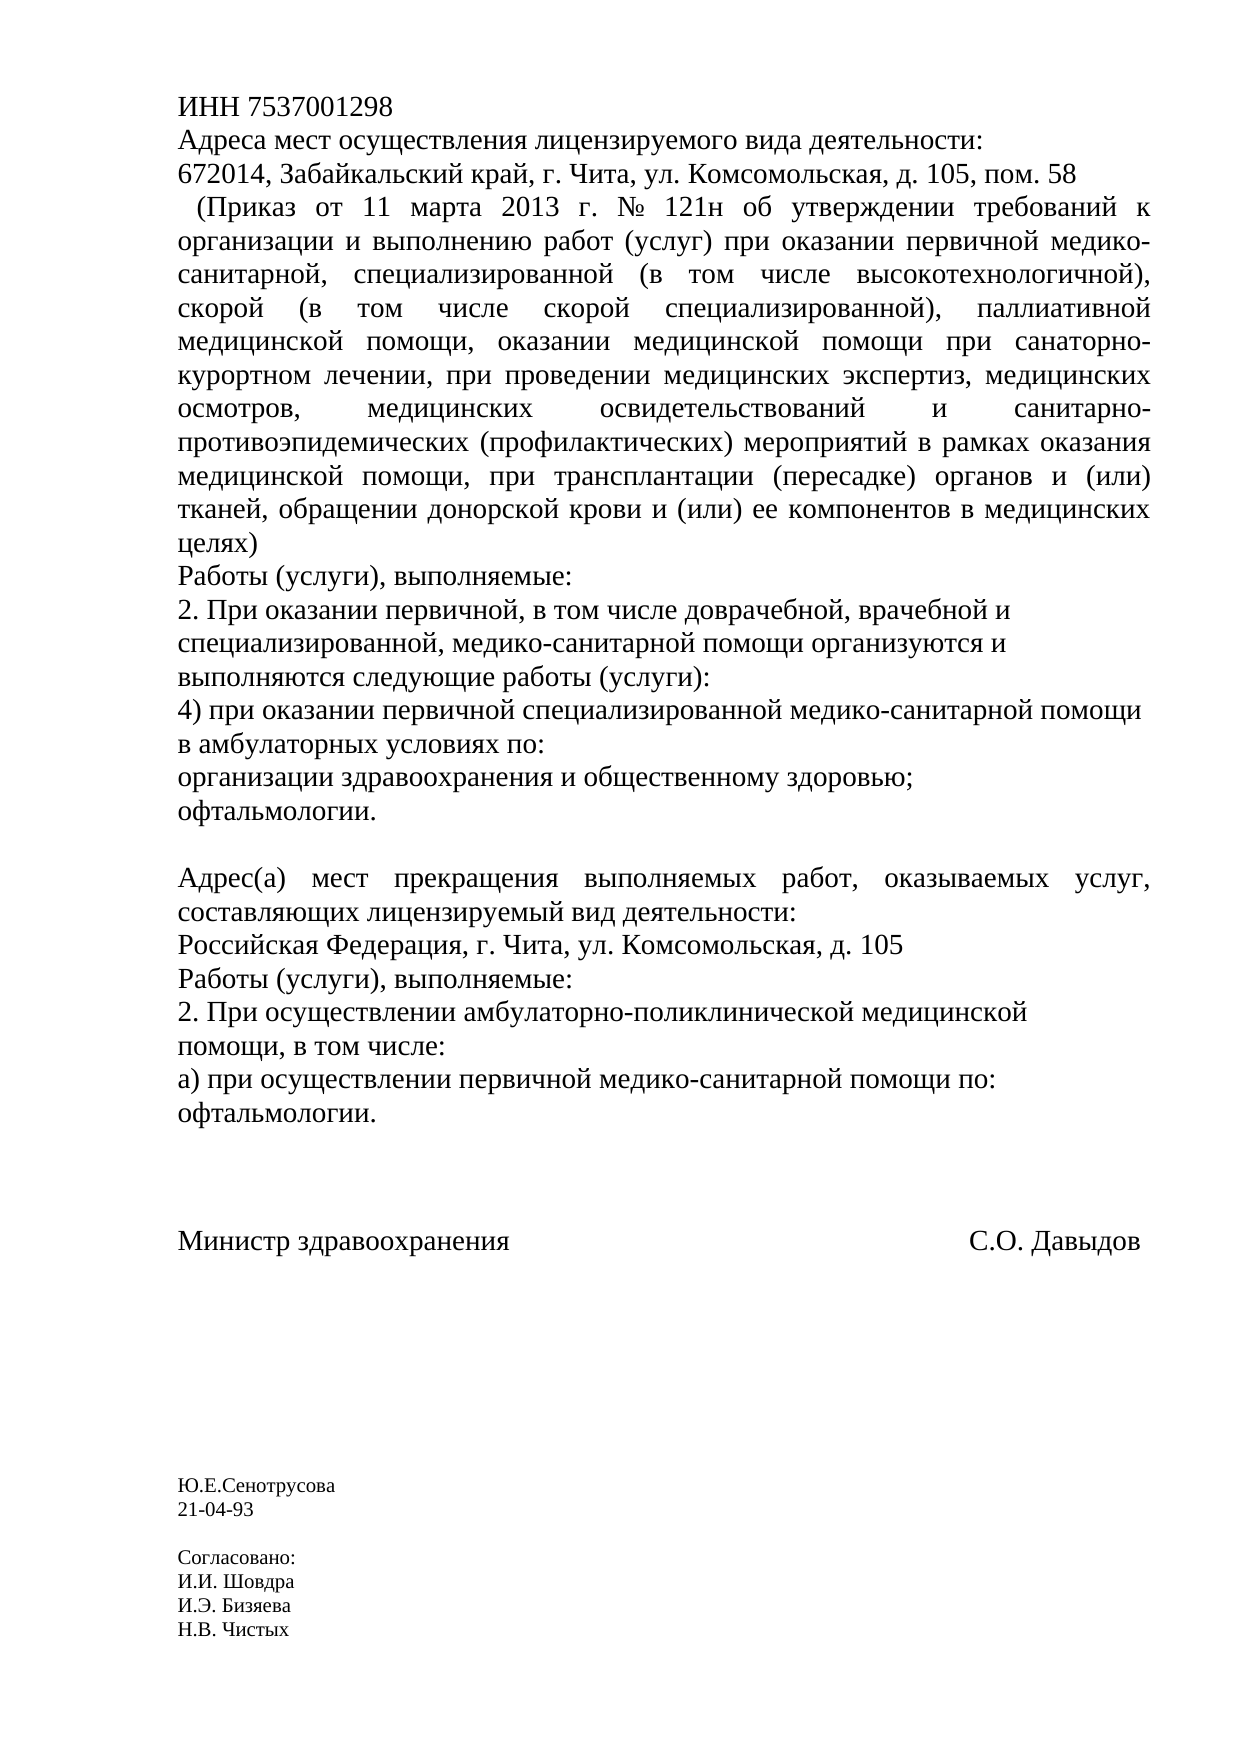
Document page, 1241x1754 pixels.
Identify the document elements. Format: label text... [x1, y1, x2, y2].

text 21-04-93 [177, 1497, 1152, 1521]
text И.И. Шовдра [177, 1569, 1152, 1593]
text офтальмологии. [177, 1095, 1152, 1128]
text а) при осуществлении первичной медико-санитарной помощи по: [177, 1061, 1142, 1095]
text офтальмологии. [177, 793, 1152, 827]
text 2. При оказании первичной, в том числе доврачебной, врачебной и специализированной, медико-санитарной помощи организуются и выполняются следующие работы (услуги): [177, 592, 1152, 692]
text 672014, Забайкальский край, г. Чита, ул. Комсомольская, д. 105, пом. 58 [177, 156, 1152, 189]
text 2. При осуществлении амбулаторно-поликлинической медицинской помощи, в том числе: [177, 994, 1142, 1061]
text И.Э. Бизяева [177, 1593, 1152, 1617]
text 4) при оказании первичной специализированной медико-санитарной помощи в амбулаторных условиях по: [177, 692, 1152, 759]
text организации здравоохранения и общественному здоровью; [177, 759, 1152, 793]
text Адреса мест осуществления лицензируемого вида деятельности: [177, 122, 1152, 156]
text Согласовано: [177, 1545, 1152, 1569]
text ИНН 7537001298 [177, 89, 1152, 122]
text Н.В. Чистых [177, 1617, 1152, 1641]
text Министр здравоохранения С.О. Давыдов [177, 1223, 1142, 1257]
text (Приказ от 11 марта 2013 г. № 121н об утверждении требований к организации и выполнению работ (услуг) при оказании первичной медико-санитарной, специализированной (в том числе высокотехнологичной), скорой (в том числе скорой специализированной), паллиативной медицинской помощи, оказании медицинской помощи при санаторно-курортном лечении, при проведении медицинских экспертиз, медицинских осмотров, медицинских освидетельствований и санитарно-противоэпидемических (профилактических) мероприятий в рамках оказания медицинской помощи, при трансплантации (пересадке) органов и (или) тканей, обращении донорской крови и (или) ее компонентов в медицинских целях) [177, 189, 1152, 558]
text Адрес(а) мест прекращения выполняемых работ, оказываемых услуг, составляющих лицензируемый вид деятельности: [177, 860, 1152, 927]
text Ю.Е.Сенотрусова [177, 1473, 1152, 1497]
text Работы (услуги), выполняемые: [177, 558, 1152, 592]
text Российская Федерация, г. Чита, ул. Комсомольская, д. 105 [177, 927, 1152, 961]
text Работы (услуги), выполняемые: [178, 961, 1152, 994]
